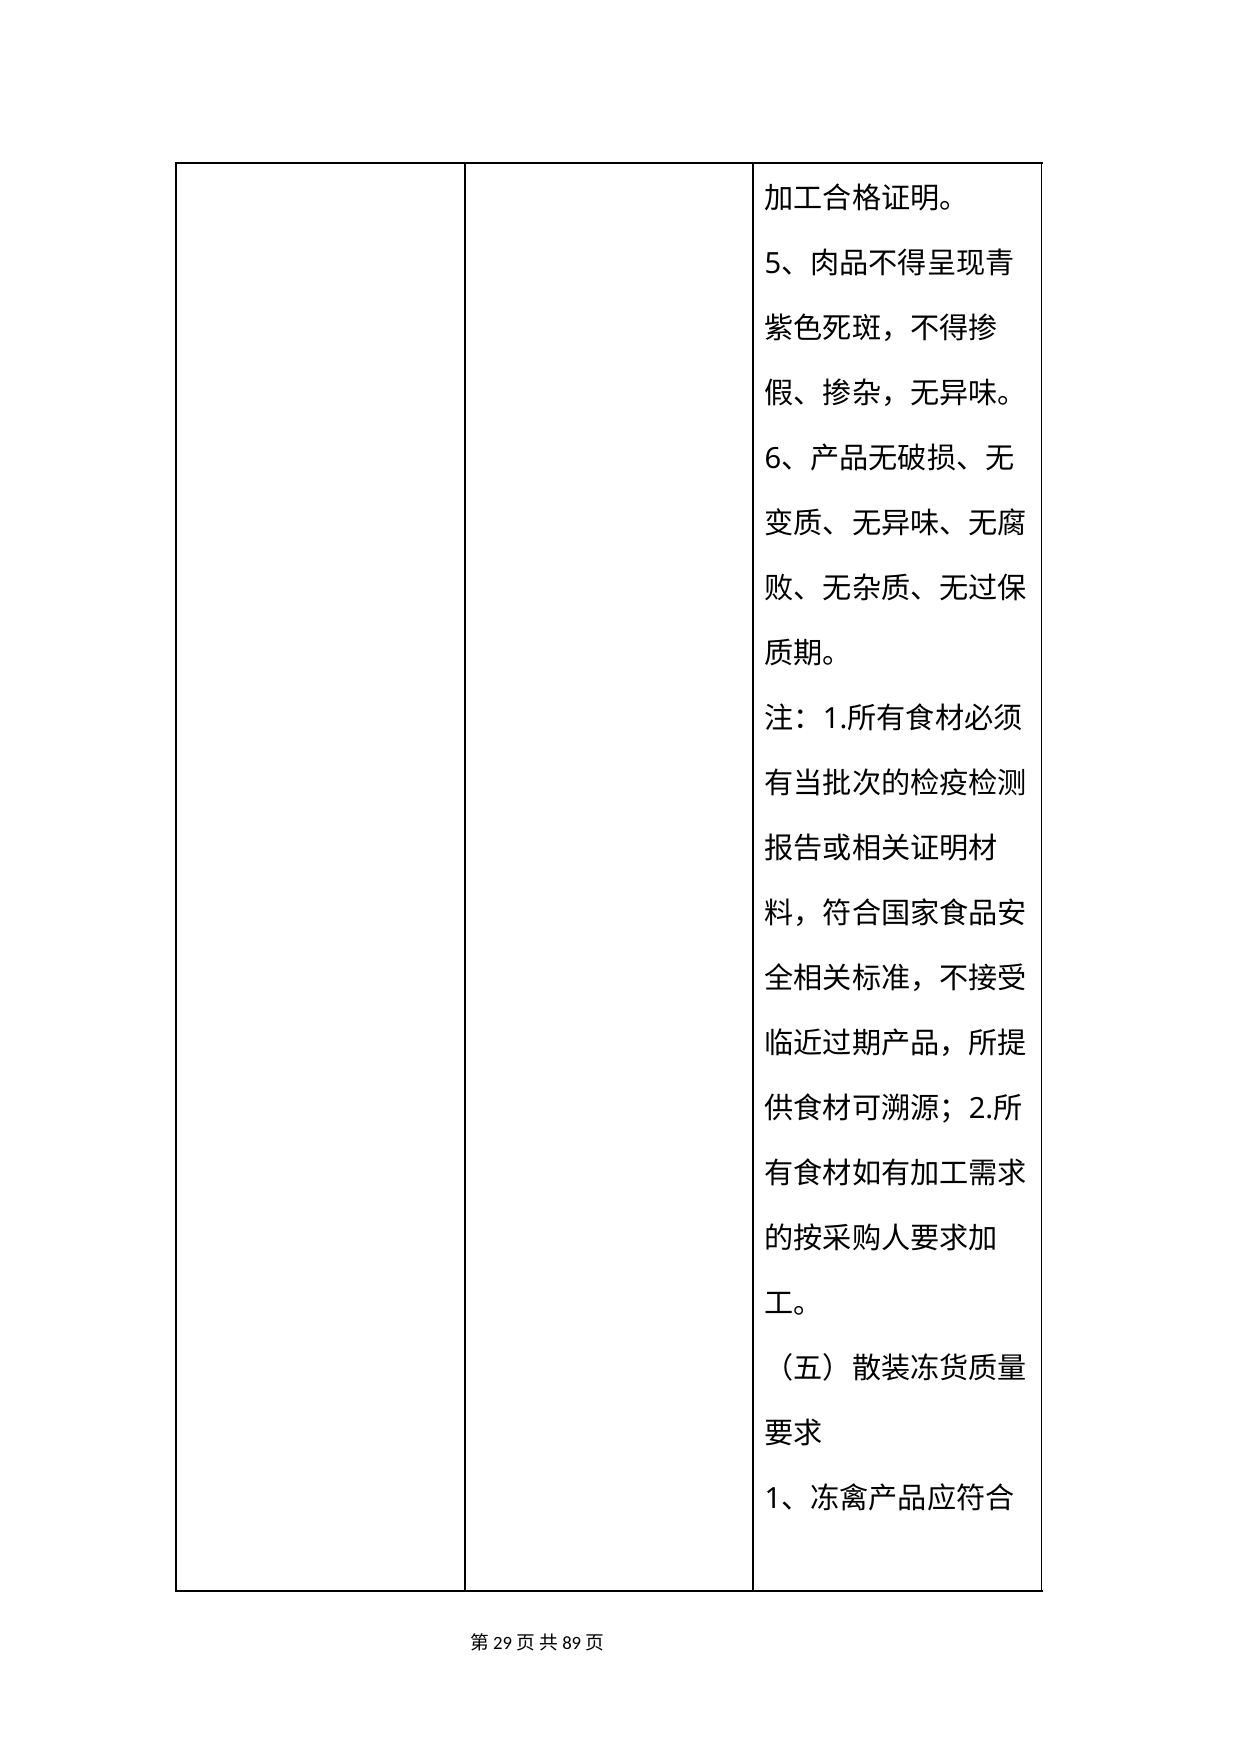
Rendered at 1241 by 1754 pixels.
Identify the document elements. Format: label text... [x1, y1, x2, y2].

table_cell ★ [466, 164, 752, 1590]
table_cell 1 [177, 164, 464, 1590]
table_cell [754, 164, 1041, 1590]
